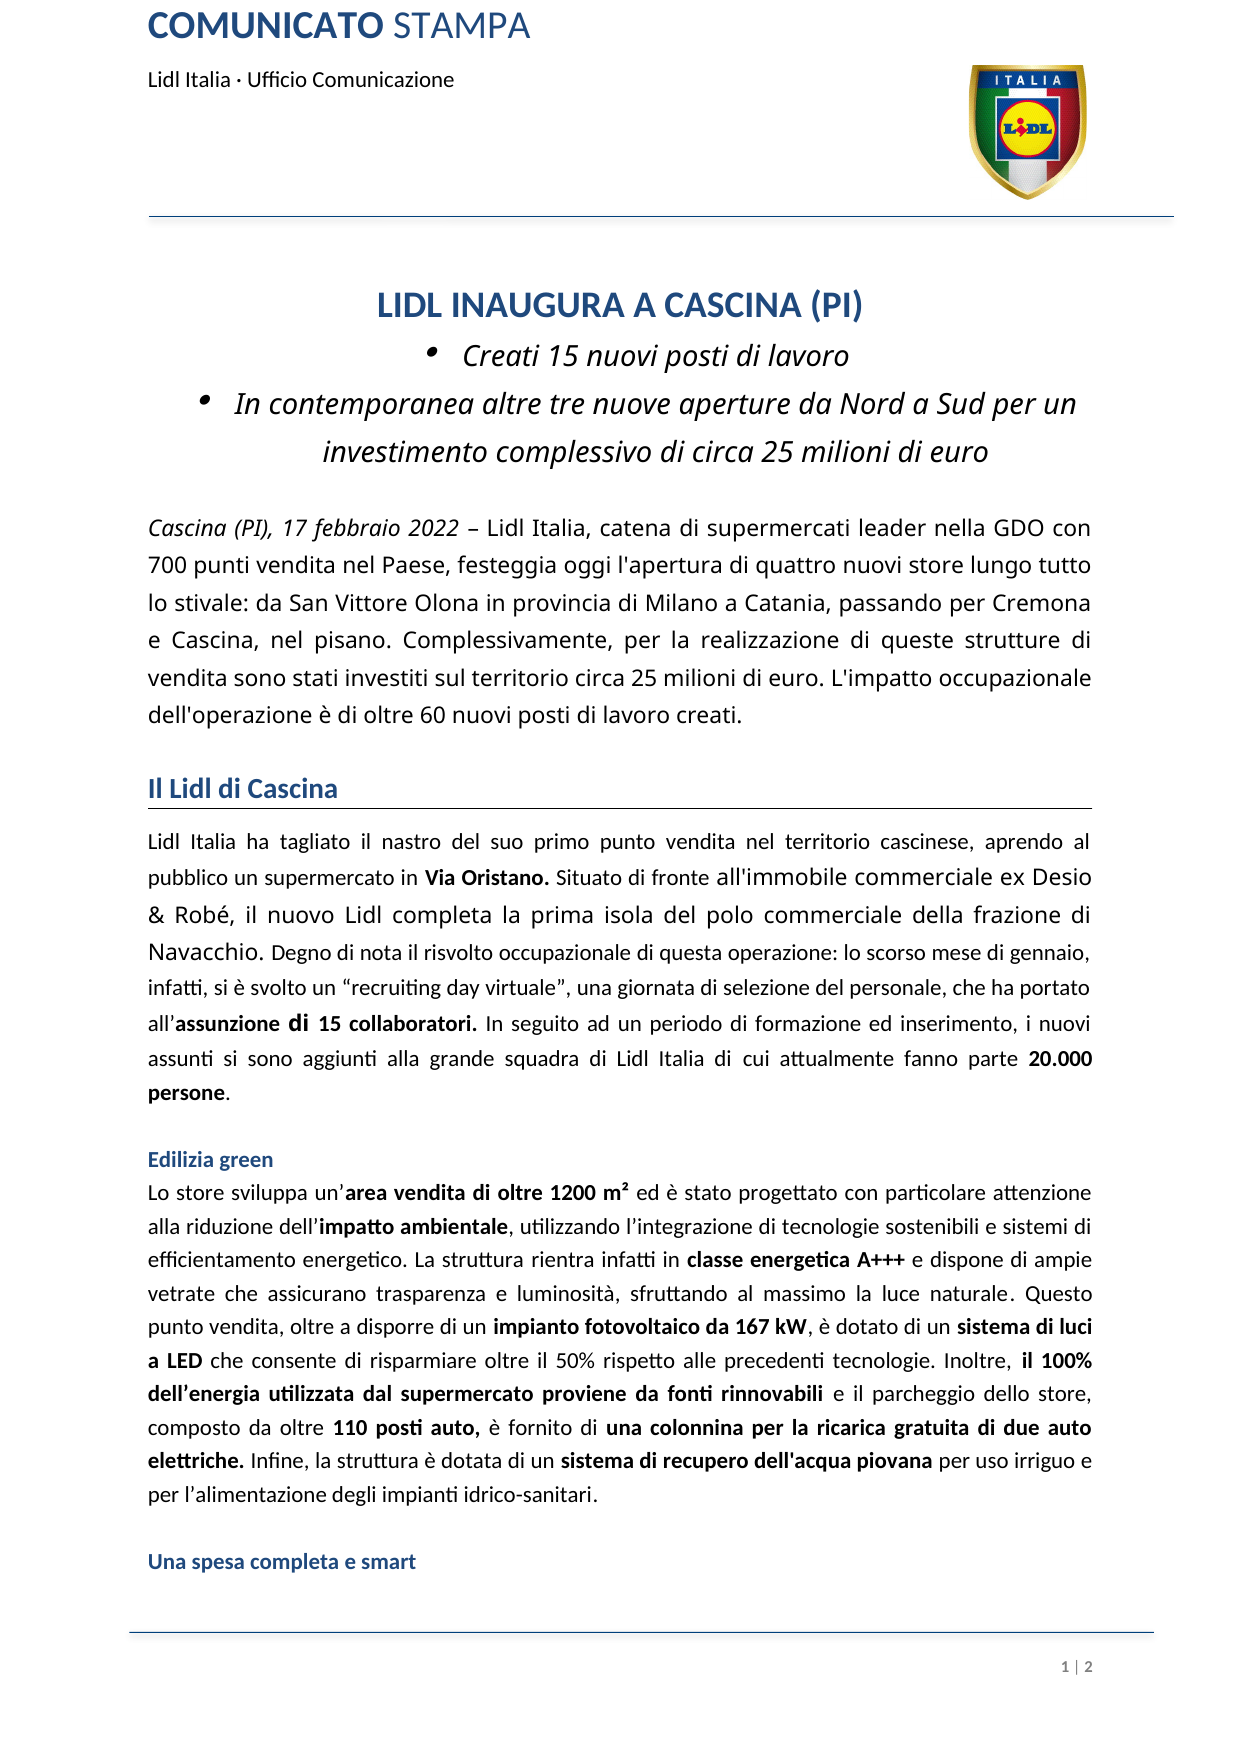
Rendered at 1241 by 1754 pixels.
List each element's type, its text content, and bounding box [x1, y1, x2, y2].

picture [968, 65, 1087, 200]
text Cascina (PI), 17 febbraio 2022 – Lidl Italia, catena di supermercati leader nella GDO con 700 punti vendita nel Paese, festeggia oggi l'apertura di quattro nuovi store lungo tutto lo stivale: da San Vittore Olona in provincia di Milano a Catania, passando per Cremona e Cascina, nel pisano. Complessivamente, per la realizzazione di queste strutture di vendita sono stati investiti sul territorio circa 25 milioni di euro. L'impatto occupazionale dell'operazione è di oltre 60 nuovi posti di lavoro creati. [148, 512, 1092, 731]
list Creati 15 nuovi posti di lavoro [185, 336, 1092, 375]
text Lo store sviluppa un’area vendita di oltre 1200 m² ed è stato progettato con particolare attenzione alla riduzione dell’impatto ambientale, utilizzando l’integrazione di tecnologie sostenibili e sistemi di efficientamento energetico. La struttura rientra infatti in classe energetica A+++ e dispone di ampie vetrate che assicurano trasparenza e luminosità, sfruttando al massimo la luce naturale. Questo punto vendita, oltre a disporre di un impianto fotovoltaico da 167 kW, è dotato di un sistema di luci a LED che consente di risparmiare oltre il 50% rispetto alle precedenti tecnologie. Inoltre, il 100% dell’energia utilizzata dal supermercato proviene da fonti rinnovabili e il parcheggio dello store, composto da oltre 110 posti auto, è fornito di una colonnina per la ricarica gratuita di due auto elettriche. Infine, la struttura è dotata di un sistema di recupero dell'acqua piovana per uso irriguo e per l’alimentazione degli impianti idrico-sanitari. [148, 1178, 1092, 1508]
text Lidl Italia ha tagliato il nastro del suo primo punto vendita nel territorio cascinese, aprendo al pubblico un supermercato in Via Oristano. Situato di fronte all'immobile commerciale ex Desio & Robé, il nuovo Lidl completa la prima isola del polo commerciale della frazione di Navacchio. Degno di nota il risvolto occupazionale di questa operazione: lo scorso mese di gennaio, infatti, si è svolto un “recruiting day virtuale”, una giornata di selezione del personale, che ha portato all’assunzione di 15 collaboratori. In seguito ad un periodo di formazione ed inserimento, i nuovi assunti si sono aggiunti alla grande squadra di Lidl Italia di cui attualmente fanno parte 20.000 persone. [148, 827, 1092, 1106]
text Edilizia green [148, 1145, 1092, 1173]
text Una spesa completa e smart [148, 1547, 1092, 1575]
list In contemporanea altre tre nuove aperture da Nord a Sud per un investimento complessivo di circa 25 milioni di euro [185, 383, 1092, 471]
text Il Lidl di Cascina [148, 771, 1092, 808]
text LIDL INAUGURA a cascina (pi) [148, 281, 1093, 326]
